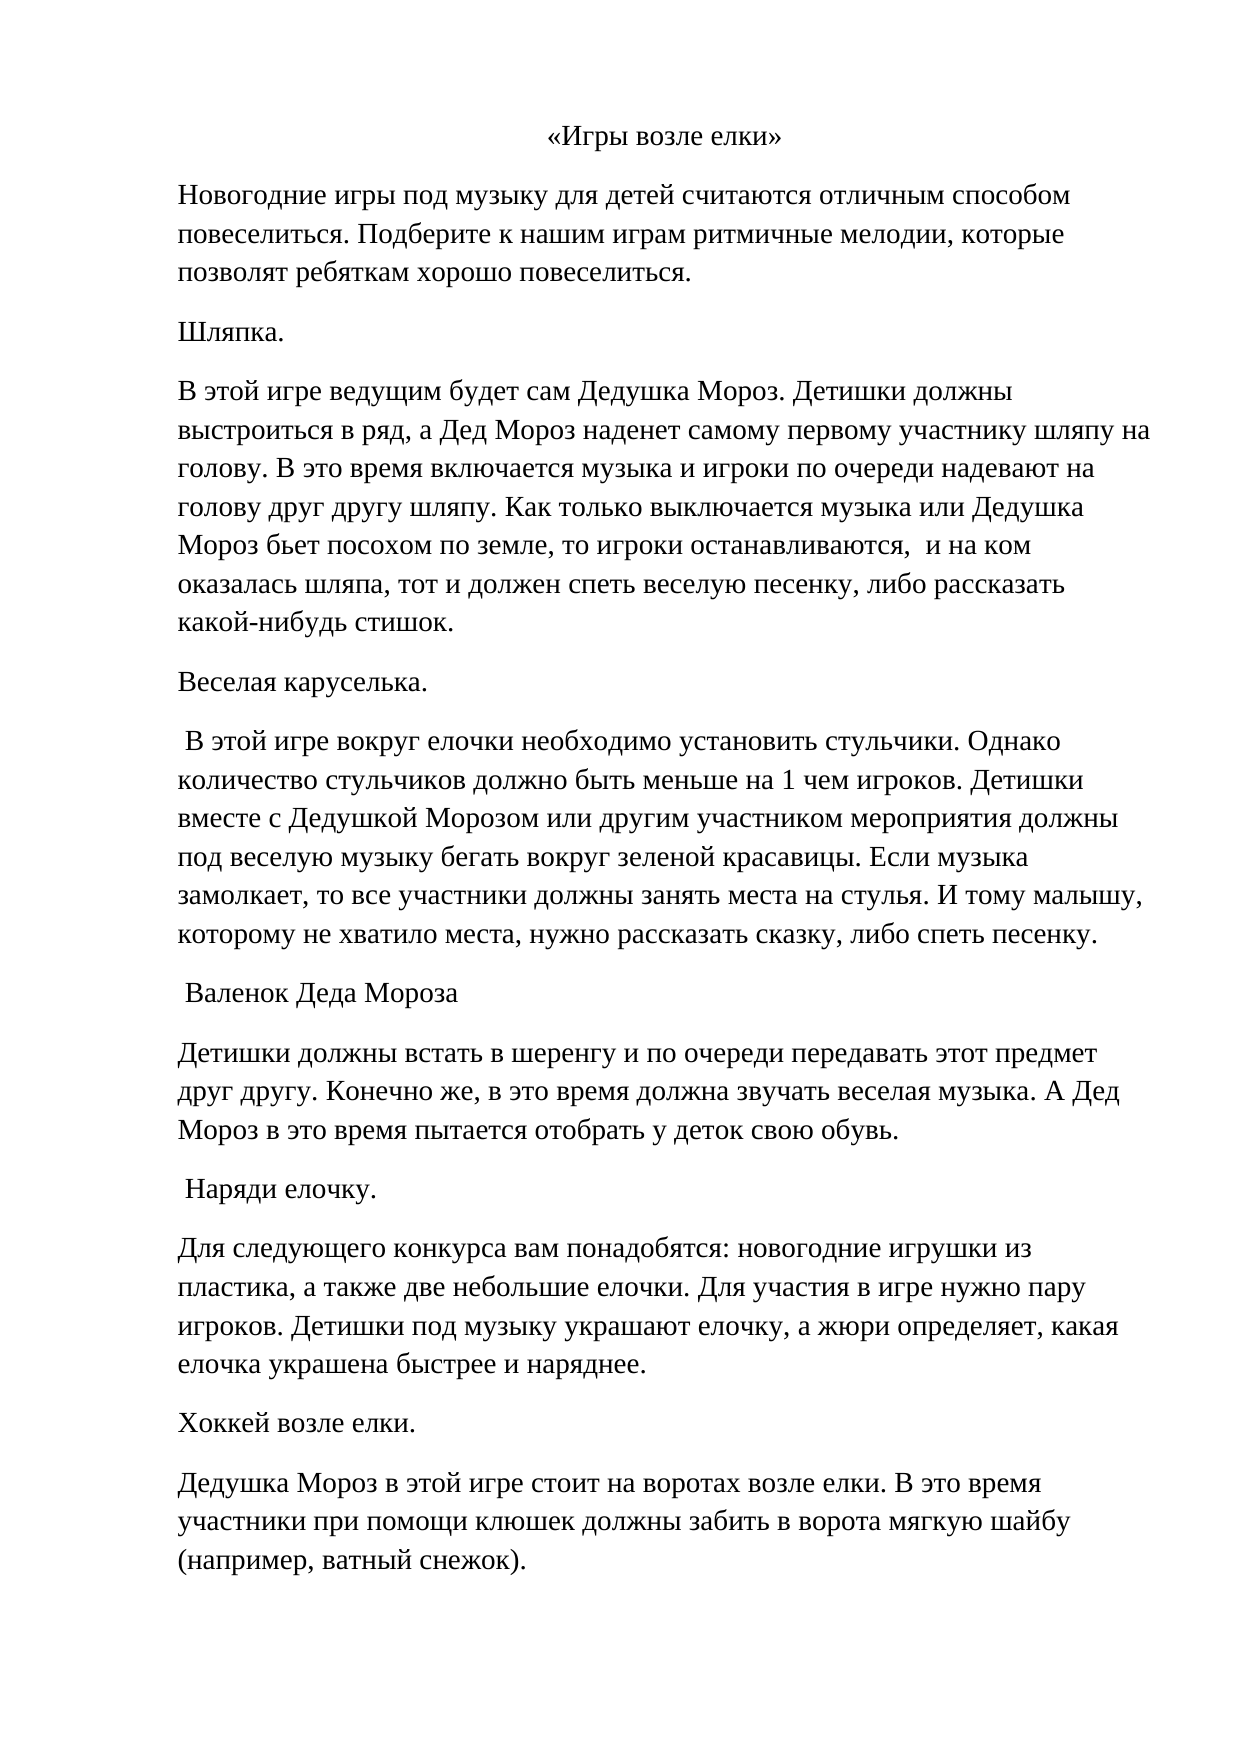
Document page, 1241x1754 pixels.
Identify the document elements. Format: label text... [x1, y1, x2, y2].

text Новогодние игры под музыку для детей считаются отличным способом повеселиться. Подберите к нашим играм ритмичные мелодии, которые позволят ребяткам хорошо повеселиться. [177, 177, 1152, 288]
text Хоккей возле елки. [177, 1406, 1152, 1439]
text Шляпка. [177, 314, 1152, 347]
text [177, 1465, 1152, 1576]
text Для следующего конкурса вам понадобятся: новогодние игрушки из пластика, а также две небольшие елочки. Для участия в игре нужно пару игроков. Детишки под музыку украшают елочку, а жюри определяет, какая елочка украшена быстрее и наряднее. [177, 1231, 1152, 1380]
text Наряди елочку. [177, 1171, 1152, 1205]
text Детишки должны встать в шеренгу и по очереди передавать этот предмет друг другу. Конечно же, в это время должна звучать веселая музыка. А Дед Мороз в это время пытается отобрать у деток свою обувь. [177, 1035, 1152, 1145]
text «Игры возле елки» [177, 118, 1152, 152]
text Веселая каруселька. [177, 664, 1152, 697]
text В этой игре ведущим будет сам Дедушка Мороз. Детишки должны выстроиться в ряд, а Дед Мороз наденет самому первому участнику шляпу на голову. В это время включается музыка и игроки по очереди надевают на голову друг другу шляпу. Как только выключается музыка или Дедушка Мороз бьет посохом по земле, то игроки останавливаются, и на ком оказалась шляпа, тот и должен спеть веселую песенку, либо рассказать какой-нибудь стишок. [177, 373, 1152, 638]
text Валенок Деда Мороза [177, 975, 1152, 1009]
text В этой игре вокруг елочки необходимо установить стульчики. Однако количество стульчиков должно быть меньше на 1 чем игроков. Детишки вместе с Дедушкой Морозом или другим участником мероприятия должны под веселую музыку бегать вокруг зеленой красавицы. Если музыка замолкает, то все участники должны занять места на стулья. И тому малышу, которому не хватило места, нужно рассказать сказку, либо спеть песенку. [177, 723, 1152, 949]
